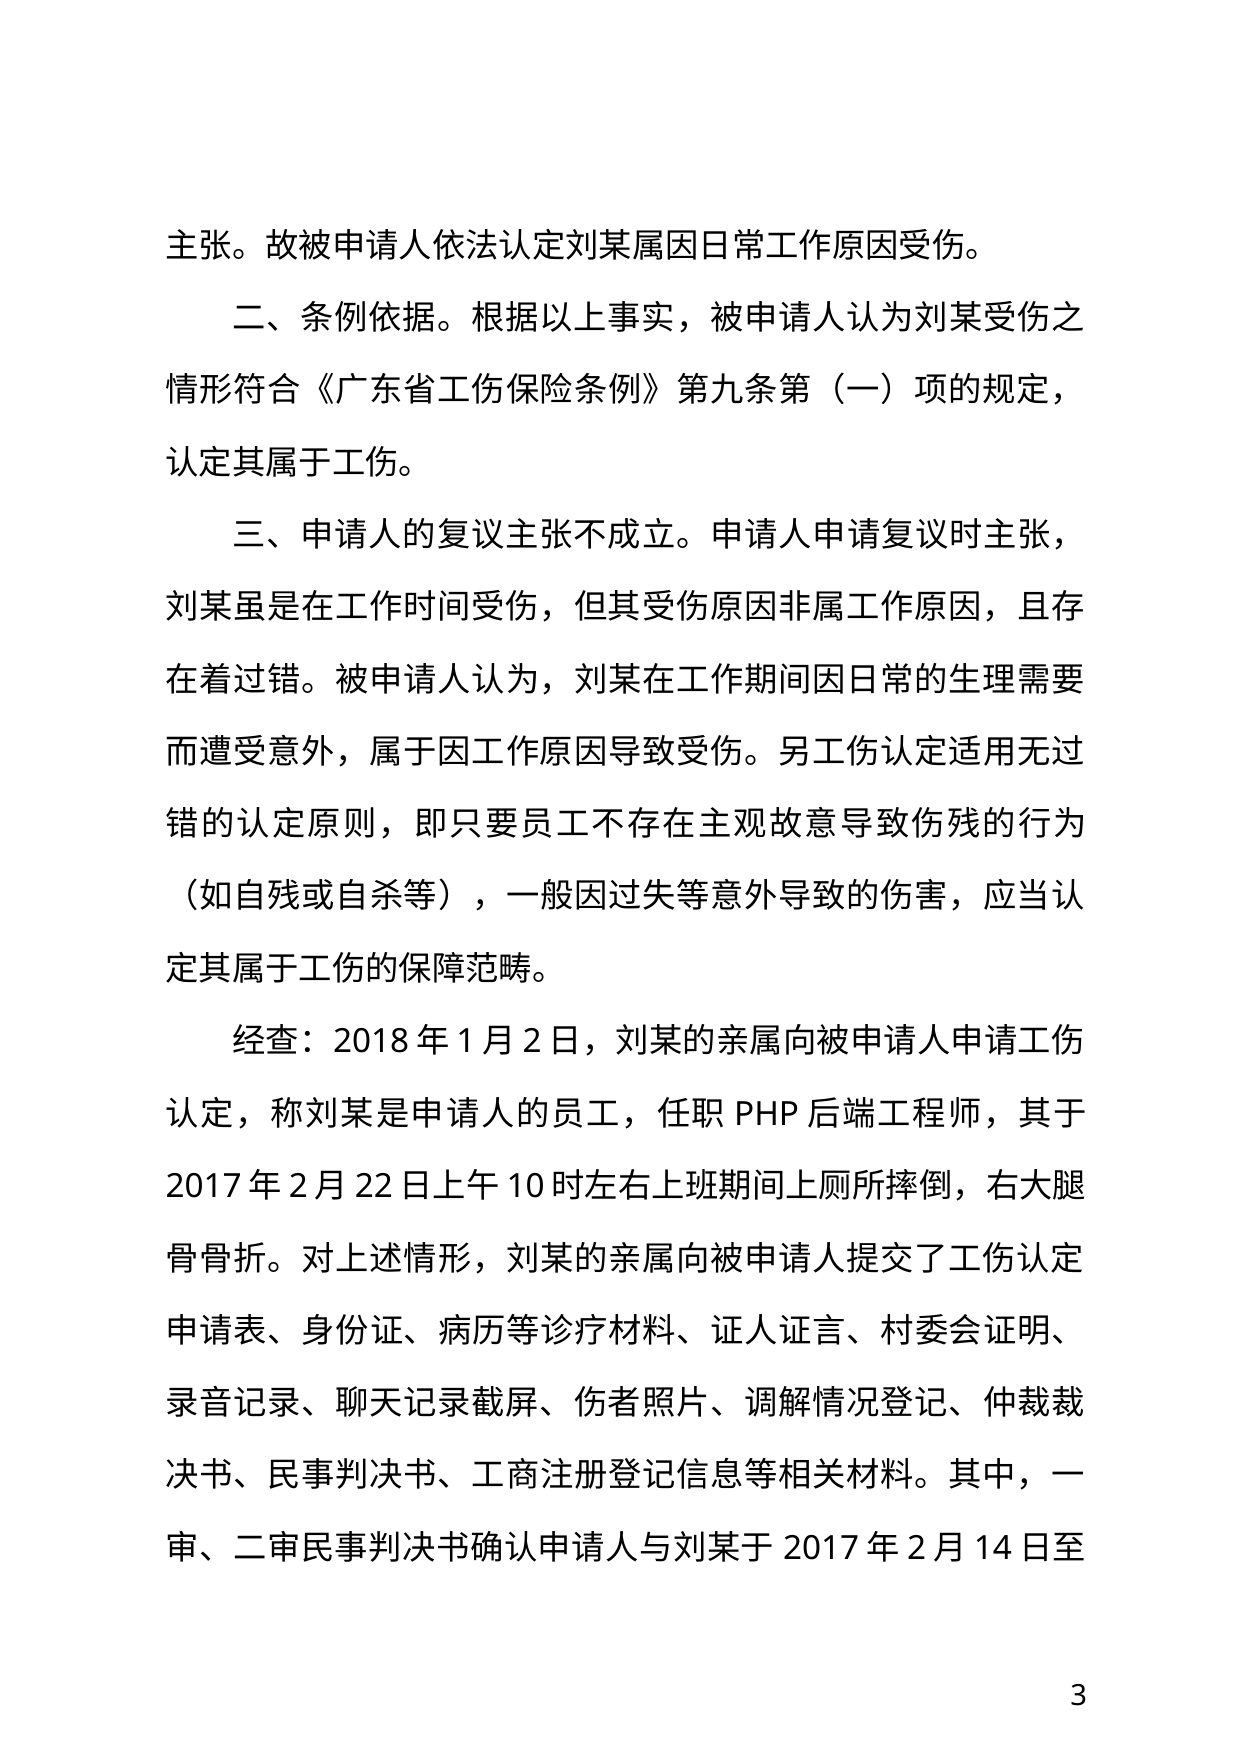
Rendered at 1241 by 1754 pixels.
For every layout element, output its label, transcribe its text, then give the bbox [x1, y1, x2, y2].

text 二、条例依据。根据以上事实，被申请人认为刘某受伤之情形符合《广东省工伤保险条例》第九条第（一）项的规定，认定其属于工伤。 [165, 291, 1087, 484]
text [165, 218, 1087, 267]
text 三、申请人的复议主张不成立。申请人申请复议时主张，刘某虽是在工作时间受伤，但其受伤原因非属工作原因，且存在着过错。被申请人认为，刘某在工作期间因日常的生理需要而遭受意外，属于因工作原因导致受伤。另工伤认定适用无过错的认定原则，即只要员工不存在主观故意导致伤残的行为（如自残或自杀等），一般因过失等意外导致的伤害，应当认定其属于工伤的保障范畴。 [165, 508, 1087, 990]
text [165, 1014, 1087, 1569]
